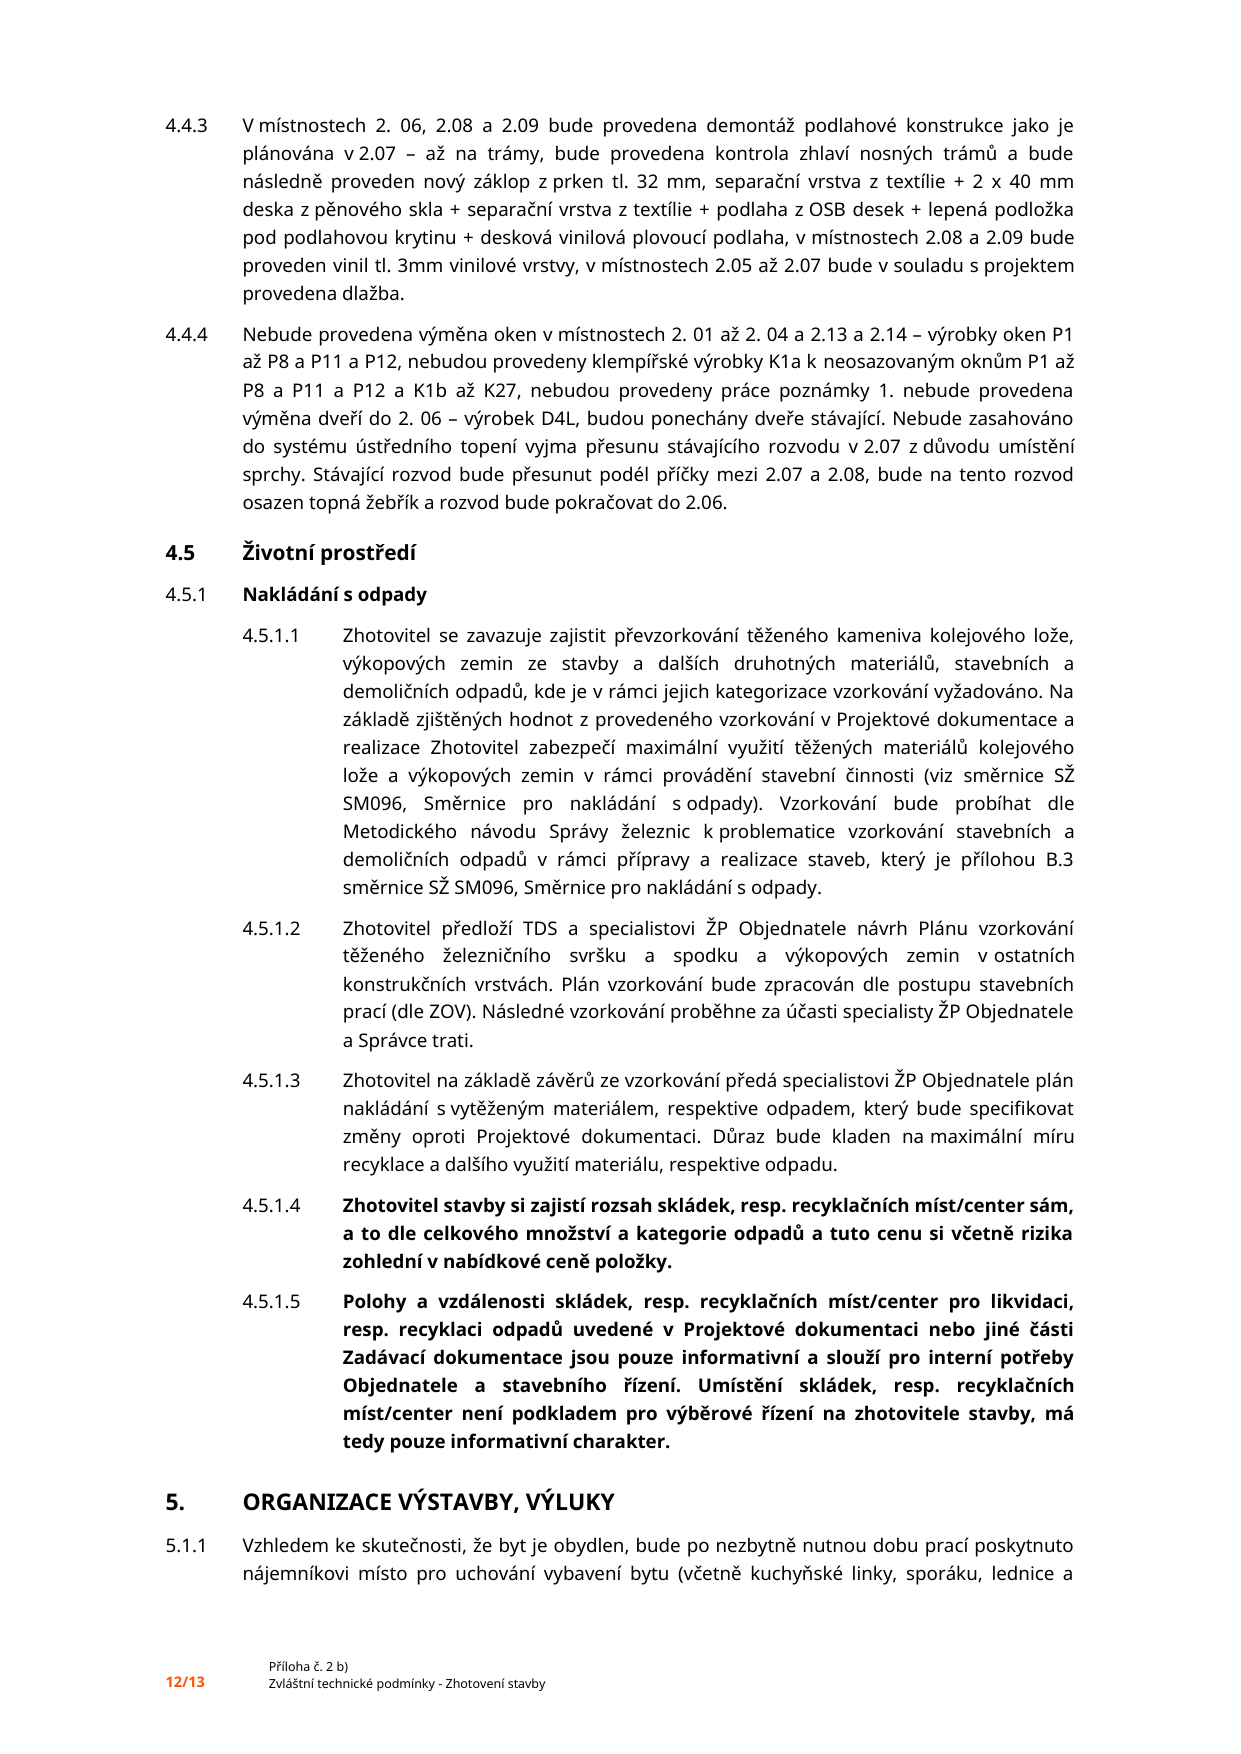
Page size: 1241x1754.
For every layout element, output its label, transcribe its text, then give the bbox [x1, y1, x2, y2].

text Životní prostředí [165, 538, 1075, 566]
text Polohy a vzdálenosti skládek, resp. recyklačních míst/center pro likvidaci, resp. recyklaci odpadů uvedené v Projektové dokumentaci nebo jiné části Zadávací dokumentace jsou pouze informativní a slouží pro interní potřeby Objednatele a stavebního řízení. Umístění skládek, resp. recyklačních míst/center není podkladem pro výběrové řízení na zhotovitele stavby, má tedy pouze informativní charakter. [242, 1288, 1075, 1454]
text ORGANIZACE VÝSTAVBY, VÝLUKY [165, 1486, 1075, 1517]
text Zhotovitel předloží TDS a specialistovi ŽP Objednatele návrh Plánu vzorkování těženého železničního svršku a spodku a výkopových zemin v ostatních konstrukčních vrstvách. Plán vzorkování bude zpracován dle postupu stavebních prací (dle ZOV). Následné vzorkování proběhne za účasti specialisty ŽP Objednatele a Správce trati. [242, 915, 1075, 1052]
text Zhotovitel se zavazuje zajistit převzorkování těženého kameniva kolejového lože, výkopových zemin ze stavby a dalších druhotných materiálů, stavebních a demoličních odpadů, kde je v rámci jejich kategorizace vzorkování vyžadováno. Na základě zjištěných hodnot z provedeného vzorkování v Projektové dokumentace a realizace Zhotovitel zabezpečí maximální využití těžených materiálů kolejového lože a výkopových zemin v rámci provádění stavební činnosti (viz směrnice SŽ SM096, Směrnice pro nakládání s odpady). Vzorkování bude probíhat dle Metodického návodu Správy železnic k problematice vzorkování stavebních a demoličních odpadů v rámci přípravy a realizace staveb, který je přílohou B.3 směrnice SŽ SM096, Směrnice pro nakládání s odpady. [242, 622, 1075, 900]
text V místnostech 2. 06, 2.08 a 2.09 bude provedena demontáž podlahové konstrukce jako je plánována v 2.07 – až na trámy, bude provedena kontrola zhlaví nosných trámů a bude následně proveden nový záklop z prken tl. 32 mm, separační vrstva z textílie + 2 x 40 mm deska z pěnového skla + separační vrstva z textílie + podlaha z OSB desek + lepená podložka pod podlahovou krytinu + desková vinilová plovoucí podlaha, v místnostech 2.08 a 2.09 bude proveden vinil tl. 3mm vinilové vrstvy, v místnostech 2.05 až 2.07 bude v souladu s projektem provedena dlažba. [165, 112, 1075, 306]
text Zhotovitel stavby si zajistí rozsah skládek, resp. recyklačních míst/center sám, a to dle celkového množství a kategorie odpadů a tuto cenu si včetně rizika zohlední v nabídkové ceně položky. [242, 1192, 1075, 1273]
text Nakládání s odpady [165, 582, 1075, 607]
text Zhotovitel na základě závěrů ze vzorkování předá specialistovi ŽP Objednatele plán nakládání s vytěženým materiálem, respektive odpadem, který bude specifikovat změny oproti Projektové dokumentaci. Důraz bude kladen na maximální míru recyklace a dalšího využití materiálu, respektive odpadu. [242, 1067, 1075, 1177]
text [165, 1533, 1075, 1586]
text Nebude provedena výměna oken v místnostech 2. 01 až 2. 04 a 2.13 a 2.14 – výrobky oken P1 až P8 a P11 a P12, nebudou provedeny klempířské výrobky K1a k neosazovaným oknům P1 až P8 a P11 a P12 a K1b až K27, nebudou provedeny práce poznámky 1. nebude provedena výměna dveří do 2. 06 – výrobek D4L, budou ponechány dveře stávající. Nebude zasahováno do systému ústředního topení vyjma přesunu stávajícího rozvodu v 2.07 z důvodu umístění sprchy. Stávající rozvod bude přesunut podél příčky mezi 2.07 a 2.08, bude na tento rozvod osazen topná žebřík a rozvod bude pokračovat do 2.06. [165, 321, 1075, 514]
